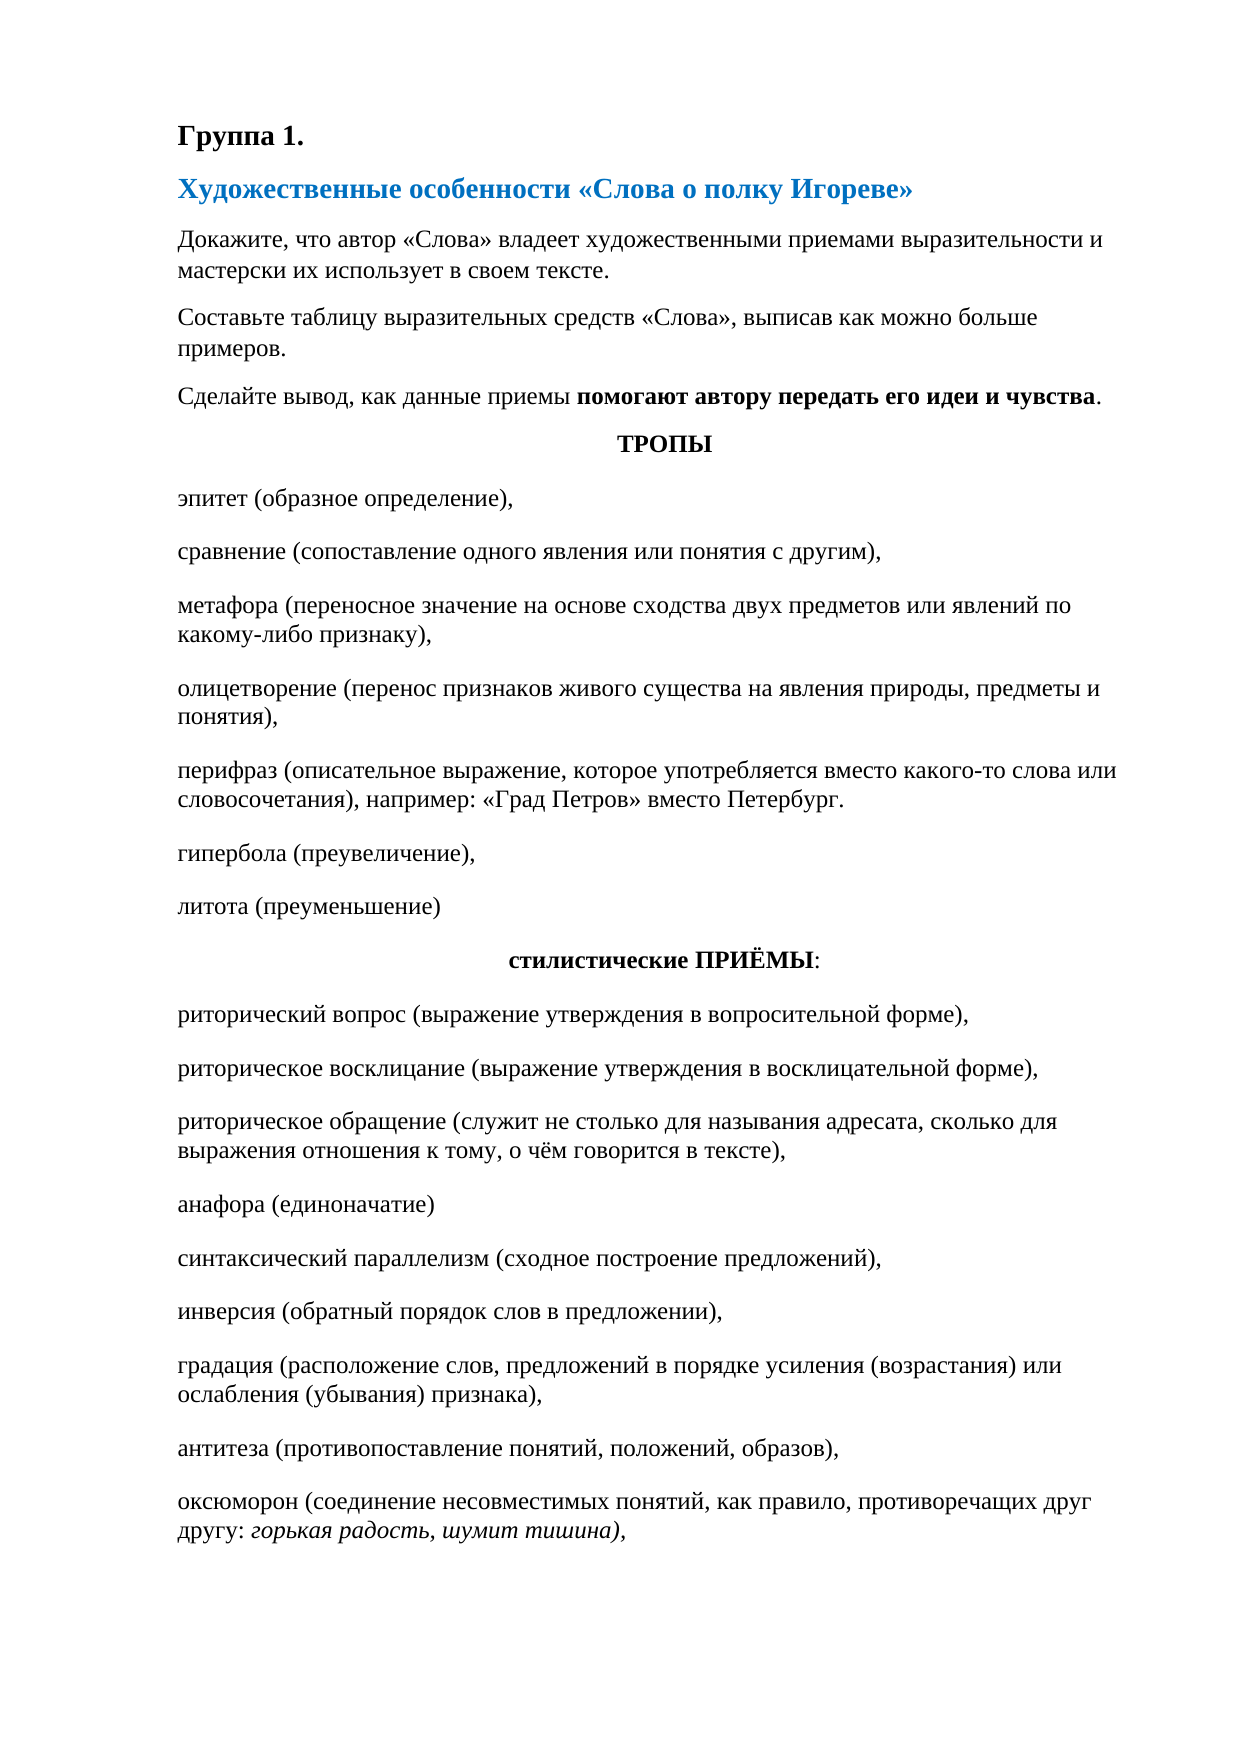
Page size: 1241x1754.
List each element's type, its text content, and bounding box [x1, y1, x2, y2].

text Докажите, что автор «Слова» владеет художественными приемами выразительности и мастерски их использует в своем тексте. [177, 224, 1152, 283]
text риторическое восклицание (выражение утверждения в восклицательной форме), [177, 1053, 1152, 1081]
text гипербола (преувеличение), [177, 838, 1152, 866]
text синтаксический параллелизм (сходное построение предложений), [177, 1243, 1152, 1271]
text риторическое обращение (служит не столько для называния адресата, сколько для выражения отношения к тому, о чём говорится в тексте), [177, 1106, 1152, 1164]
text ТРОПЫ [177, 429, 1152, 458]
text градация (расположение слов, предложений в порядке усиления (возрастания) или ослабления (убывания) признака), [177, 1350, 1152, 1408]
text стилистические ПРИЁМЫ: [177, 945, 1152, 974]
text олицетворение (перенос признаков живого существа на явления природы, предметы и понятия), [177, 673, 1152, 730]
text сравнение (сопоставление одного явления или понятия с другим), [177, 536, 1152, 565]
text Сделайте вывод, как данные приемы помогают автору передать его идеи и чувства. [177, 381, 1152, 410]
text анафора (единоначатие) [177, 1189, 1152, 1218]
text Группа 1. [177, 118, 1152, 152]
text инверсия (обратный порядок слов в предложении), [177, 1296, 1152, 1325]
text метафора (переносное значение на основе сходства двух предметов или явлений по какому-либо признаку), [177, 590, 1152, 648]
text Художественные особенности «Слова о полку Игореве» [177, 171, 1152, 204]
text антитеза (противопоставление понятий, положений, образов), [177, 1433, 1152, 1461]
text оксюморон (соединение несовместимых понятий, как правило, противоречащих друг другу: горькая радость, шумит тишина), [177, 1486, 1152, 1544]
text эпитет (образное определение), [177, 483, 1152, 511]
text литота (преуменьшение) [177, 891, 1152, 920]
text перифраз (описательное выражение, которое употребляется вместо какого-то слова или словосочетания), например: «Град Петров» вместо Петербург. [177, 755, 1152, 813]
text Составьте таблицу выразительных средств «Слова», выписав как можно больше примеров. [177, 302, 1152, 362]
text риторический вопрос (выражение утверждения в вопросительной форме), [177, 999, 1152, 1028]
